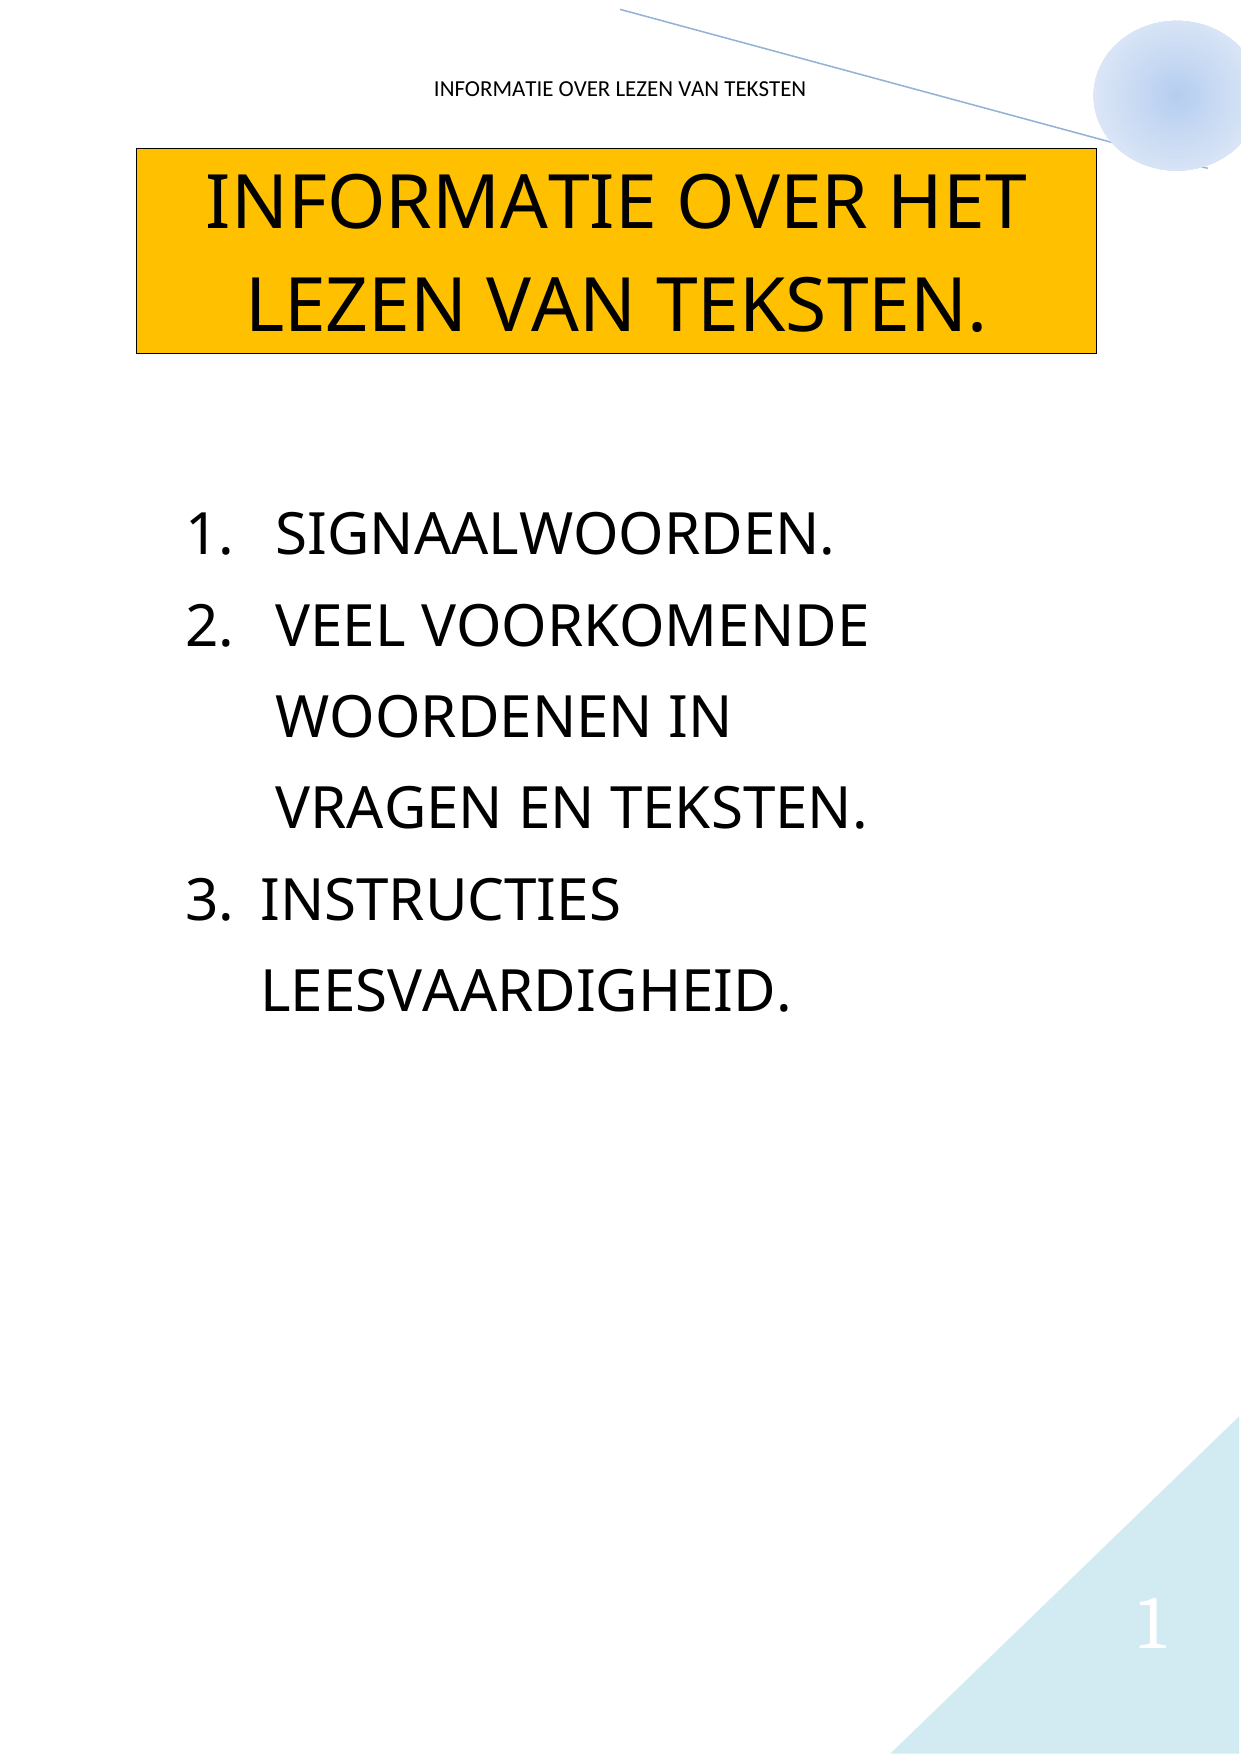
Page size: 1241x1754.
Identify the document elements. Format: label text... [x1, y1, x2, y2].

list VEEL VOORKOMENDE [185, 584, 1093, 663]
table_header INFORMATIE OVER HET LEZEN VAN TEKSTEN. [137, 149, 1096, 353]
list VRAGEN EN TEKSTEN. [260, 766, 1093, 846]
list WOORDENEN IN [260, 675, 1093, 754]
list INSTRUCTIES LEESVAARDIGHEID. [185, 858, 1093, 1029]
list SIGNAALWOORDEN. [185, 492, 1093, 572]
